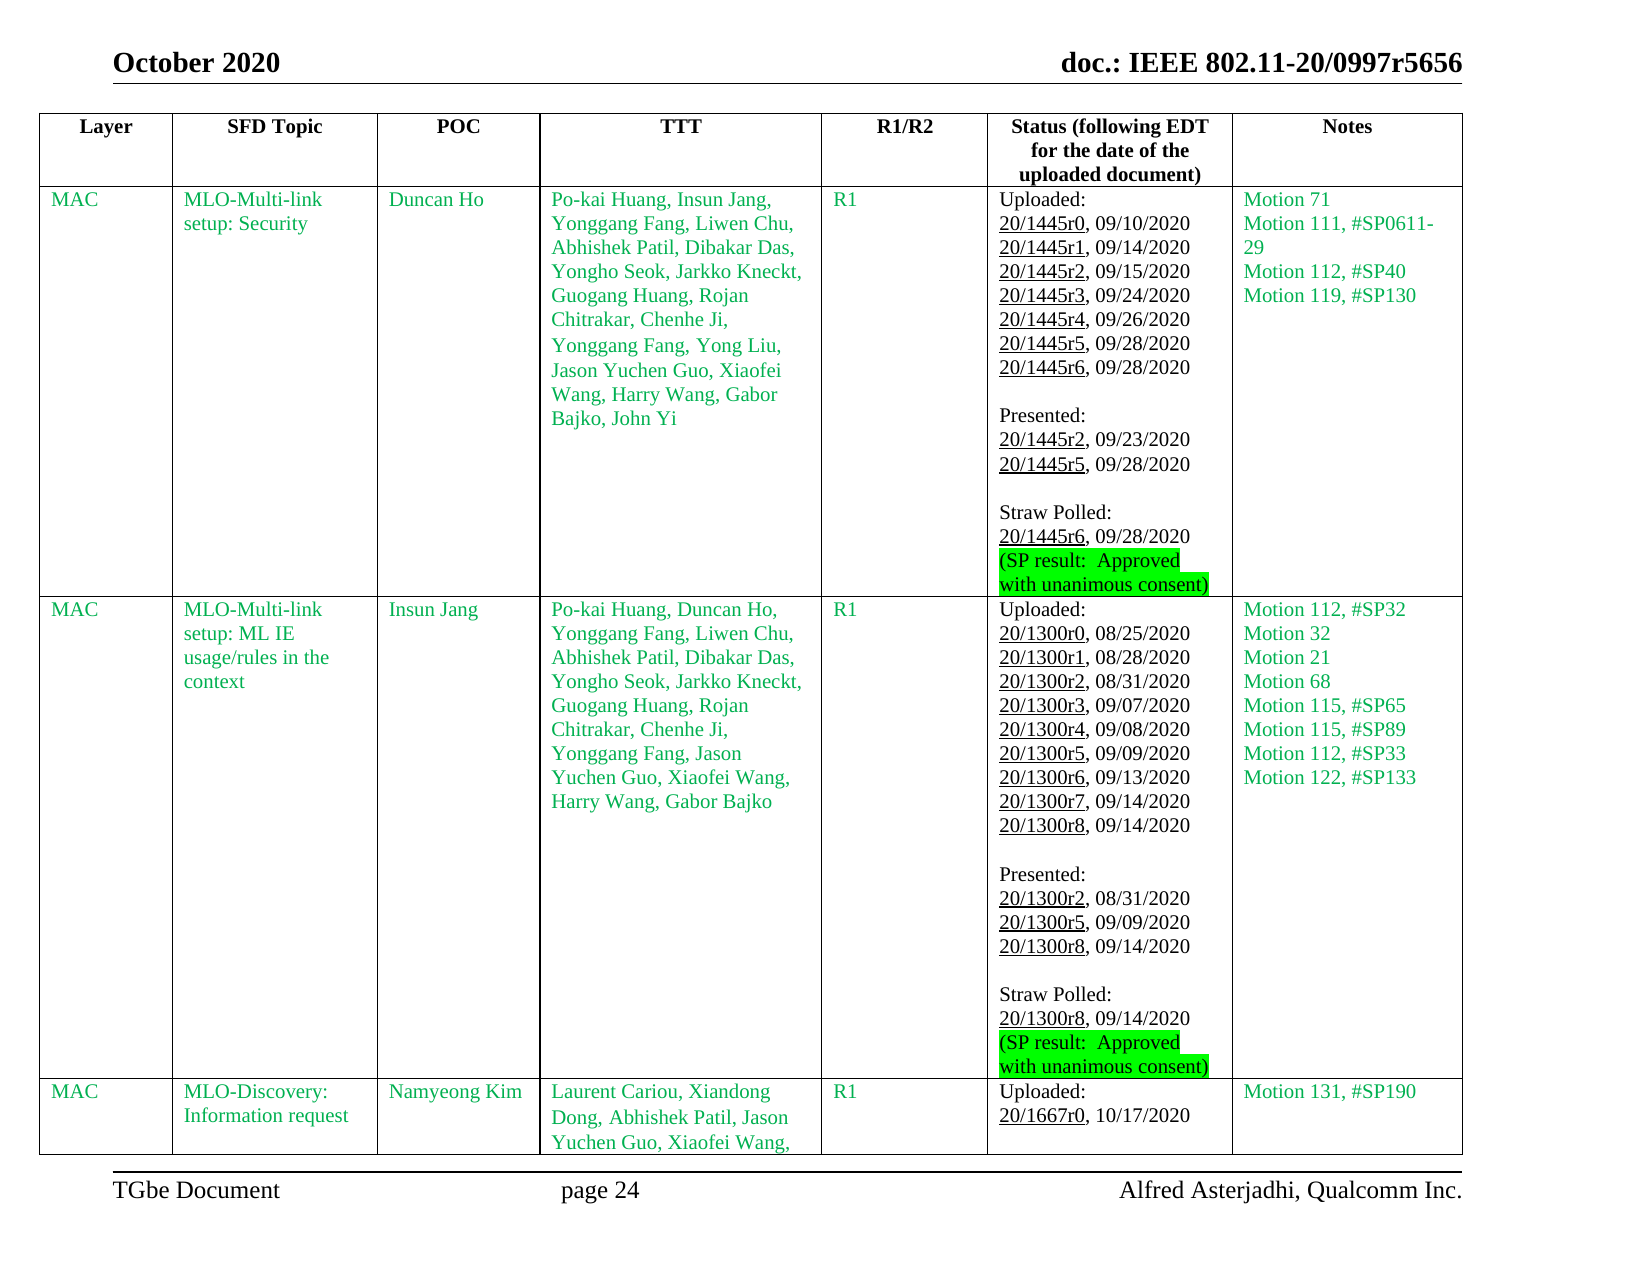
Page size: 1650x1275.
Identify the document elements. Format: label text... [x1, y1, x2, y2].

table_cell MAC [40, 1079, 172, 1154]
table_cell MLO-Discovery: Information request [173, 1079, 377, 1154]
table_cell Motion 112, #SP32 Motion 32 Motion 21 Motion 68 Motion 115, #SP65 Motion 115, #SP89 Motion 112, #SP33 Motion 122, #SP133 [1233, 597, 1462, 1078]
table_header TTT [541, 114, 821, 186]
table_cell Motion 71 Motion 111, #SP0611-29 Motion 112, #SP40 Motion 119, #SP130 [1233, 187, 1462, 596]
table_cell Duncan Ho [378, 187, 539, 596]
table_header Layer [40, 114, 172, 186]
table_cell Motion 131, #SP190 [1233, 1079, 1462, 1154]
table_cell Laurent Cariou, Xiandong Dong, Abhishek Patil, Jason Yuchen Guo, Xiaofei Wang, Jarkko Kneckt, Zhiqiang Han, Liuming Lu [541, 1079, 821, 1154]
table_header Status (following EDT for the date of the uploaded document) [988, 114, 1232, 186]
table_cell Uploaded: 20/1300r0, 08/25/2020 20/1300r1, 08/28/2020 20/1300r2, 08/31/2020 20/1300r3, 09/07/2020 20/1300r4, 09/08/2020 20/1300r5, 09/09/2020 20/1300r6, 09/13/2020 20/1300r7, 09/14/2020 20/1300r8, 09/14/2020 Presented: 20/1300r2, 08/31/2020 20/1300r5, 09/09/2020 20/1300r8, 09/14/2020 Straw Polled: 20/1300r8, 09/14/2020 (SP result: Approved with unanimous consent) [988, 597, 1232, 1078]
table_cell MAC [40, 187, 172, 596]
table_cell R1 [822, 1079, 987, 1154]
table_header R1/R2 [822, 114, 987, 186]
table_cell Po-kai Huang, Duncan Ho, Yonggang Fang, Liwen Chu, Abhishek Patil, Dibakar Das, Yongho Seok, Jarkko Kneckt, Guogang Huang, Rojan Chitrakar, Chenhe Ji, Yonggang Fang, Jason Yuchen Guo, Xiaofei Wang, Harry Wang, Gabor Bajko [541, 597, 821, 1078]
table_header SFD Topic [173, 114, 377, 186]
table_cell MAC [40, 597, 172, 1078]
table_cell R1 [822, 187, 987, 596]
table_cell Uploaded: 20/1667r0, 10/17/2020 Presented: Straw Polled: [988, 1079, 1232, 1154]
table_header POC [378, 114, 539, 186]
table_cell Namyeong Kim [378, 1079, 539, 1154]
table_cell MLO-Multi-link setup: ML IE usage/rules in the context [173, 597, 377, 1078]
table_cell Po-kai Huang, Insun Jang, Yonggang Fang, Liwen Chu, Abhishek Patil, Dibakar Das, Yongho Seok, Jarkko Kneckt, Guogang Huang, Rojan Chitrakar, Chenhe Ji, Yonggang Fang, Yong Liu, Jason Yuchen Guo, Xiaofei Wang, Harry Wang, Gabor Bajko, John Yi [541, 187, 821, 596]
table_cell Uploaded: 20/1445r0, 09/10/2020 20/1445r1, 09/14/2020 20/1445r2, 09/15/2020 20/1445r3, 09/24/2020 20/1445r4, 09/26/2020 20/1445r5, 09/28/2020 20/1445r6, 09/28/2020 Presented: 20/1445r2, 09/23/2020 20/1445r5, 09/28/2020 Straw Polled: 20/1445r6, 09/28/2020 (SP result: Approved with unanimous consent) [988, 187, 1232, 596]
table_cell R1 [822, 597, 987, 1078]
table_cell MLO-Multi-link setup: Security [173, 187, 377, 596]
table_cell Insun Jang [378, 597, 539, 1078]
table_header Notes [1233, 114, 1462, 186]
